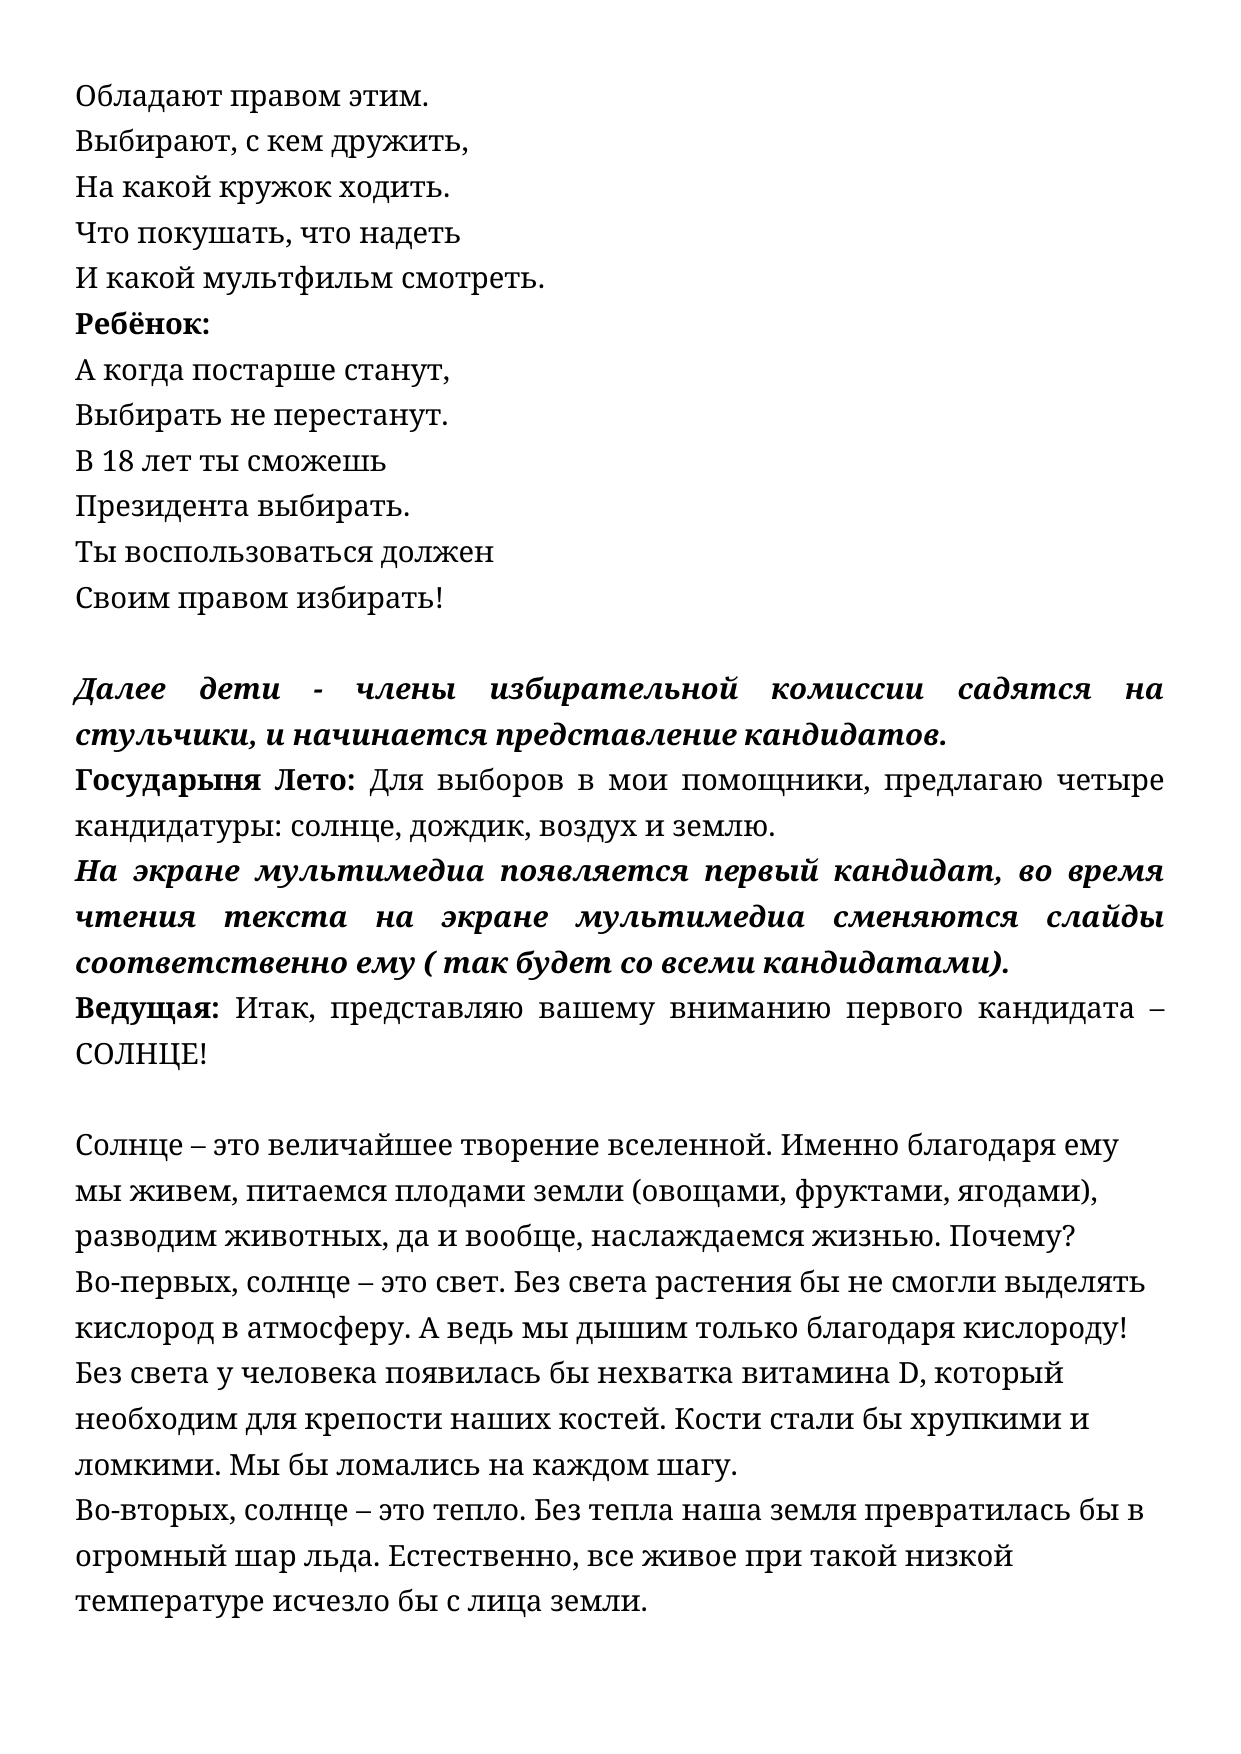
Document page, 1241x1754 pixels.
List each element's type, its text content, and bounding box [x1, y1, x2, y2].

text Солнце – это величайшее творение вселенной. Именно благодаря ему мы живем, питаемся плодами земли (овощами, фруктами, ягодами), разводим животных, да и вообще, наслаждаемся жизнью. Почему? [75, 1124, 1165, 1255]
text На экране мультимедиа появляется первый кандидат, во время чтения текста на экране мультимедиа сменяются слайды соответственно ему ( так будет со всеми кандидатами). [75, 851, 1165, 982]
text Во-первых, солнце – это свет. Без света растения бы не смогли выделять кислород в атмосферу. А ведь мы дышим только благодаря кислороду! Без света у человека появилась бы нехватка витамина D, который необходим для крепости наших костей. Кости стали бы хрупкими и ломкими. Мы бы ломались на каждом шагу. [75, 1261, 1165, 1483]
text Во-вторых, солнце – это тепло. Без тепла наша земля превратилась бы в огромный шар льда. Естественно, все живое при такой низкой температуре исчезло бы с лица земли. [75, 1489, 1165, 1620]
text Ты воспользоваться должен [75, 531, 1165, 571]
text И какой мультфильм смотреть. [75, 257, 1165, 297]
text Ребёнок: [75, 303, 1165, 343]
text Государыня Лето: Для выборов в мои помощники, предлагаю четыре кандидатуры: солнце, дождик, воздух и землю. [75, 759, 1165, 845]
text Выбирают, с кем дружить, [75, 121, 1165, 160]
text Президента выбирать. [75, 486, 1165, 525]
text Ведущая: Итак, представляю вашему вниманию первого кандидата – СОЛНЦЕ! [75, 987, 1165, 1073]
text Далее дети - члены избирательной комиссии садятся на стульчики, и начинается представление кандидатов. [75, 668, 1165, 753]
text Своим правом избирать! [75, 577, 1165, 617]
text Выбирать не перестанут. [75, 394, 1165, 434]
text На какой кружок ходить. [75, 166, 1165, 206]
text В 18 лет ты сможешь [75, 440, 1165, 480]
text Что покушать, что надеть [75, 212, 1165, 252]
text А когда постарше станут, [75, 349, 1165, 388]
text Обладают правом этим. [75, 75, 1165, 115]
